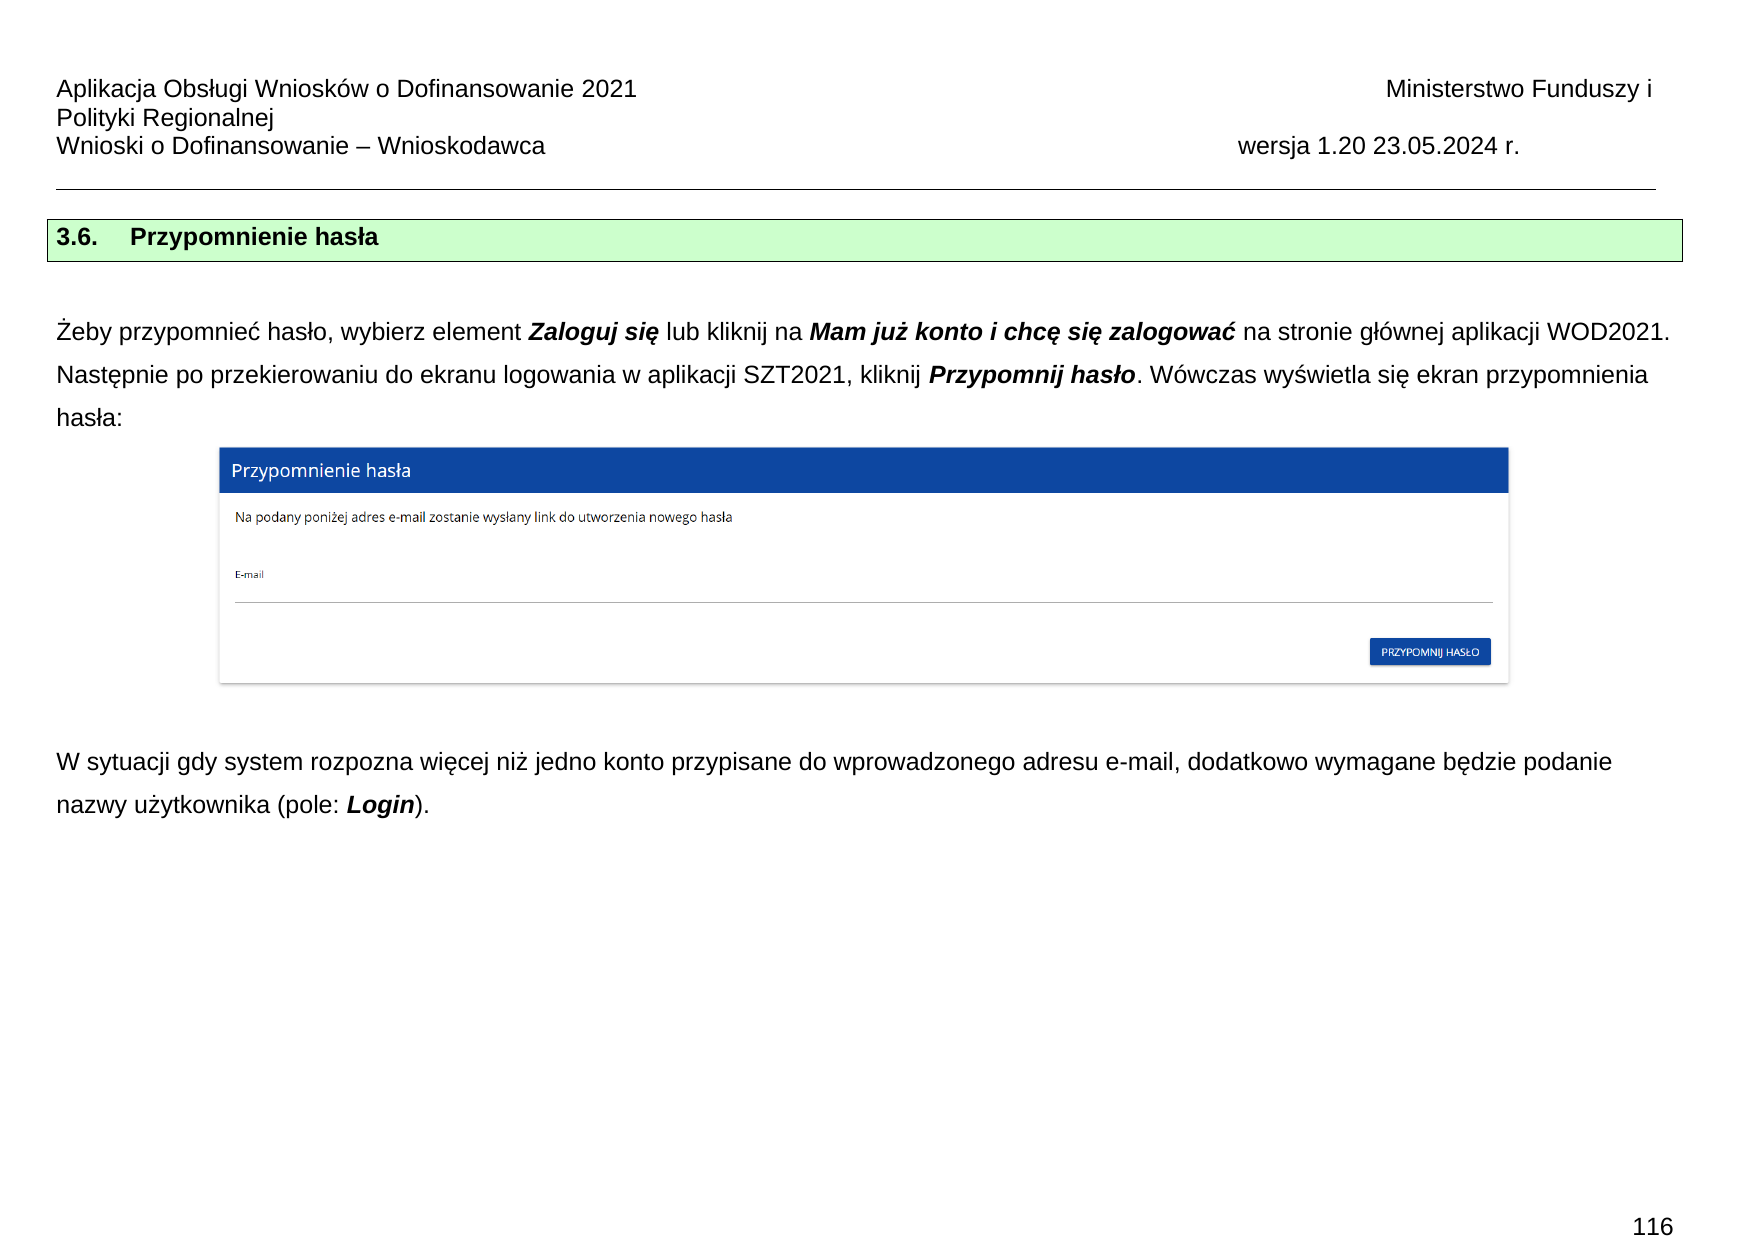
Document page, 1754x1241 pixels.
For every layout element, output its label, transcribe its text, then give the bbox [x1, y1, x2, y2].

text Żeby przypomnieć hasło, wybierz element Zaloguj się lub kliknij na Mam już konto i chcę się zalogować na stronie głównej aplikacji WOD2021. Następnie po przekierowaniu do ekranu logowania w aplikacji SZT2021, kliknij Przypomnij hasło. Wówczas wyświetla się ekran przypomnienia hasła: [56, 317, 1674, 432]
text W sytuacji gdy system rozpozna więcej niż jedno konto przypisane do wprowadzonego adresu e-mail, dodatkowo wymagane będzie podanie nazwy użytkownika (pole: Login). [56, 746, 1674, 818]
picture [214, 446, 1516, 689]
subtitle Przypomnienie hasła [48, 220, 1682, 261]
